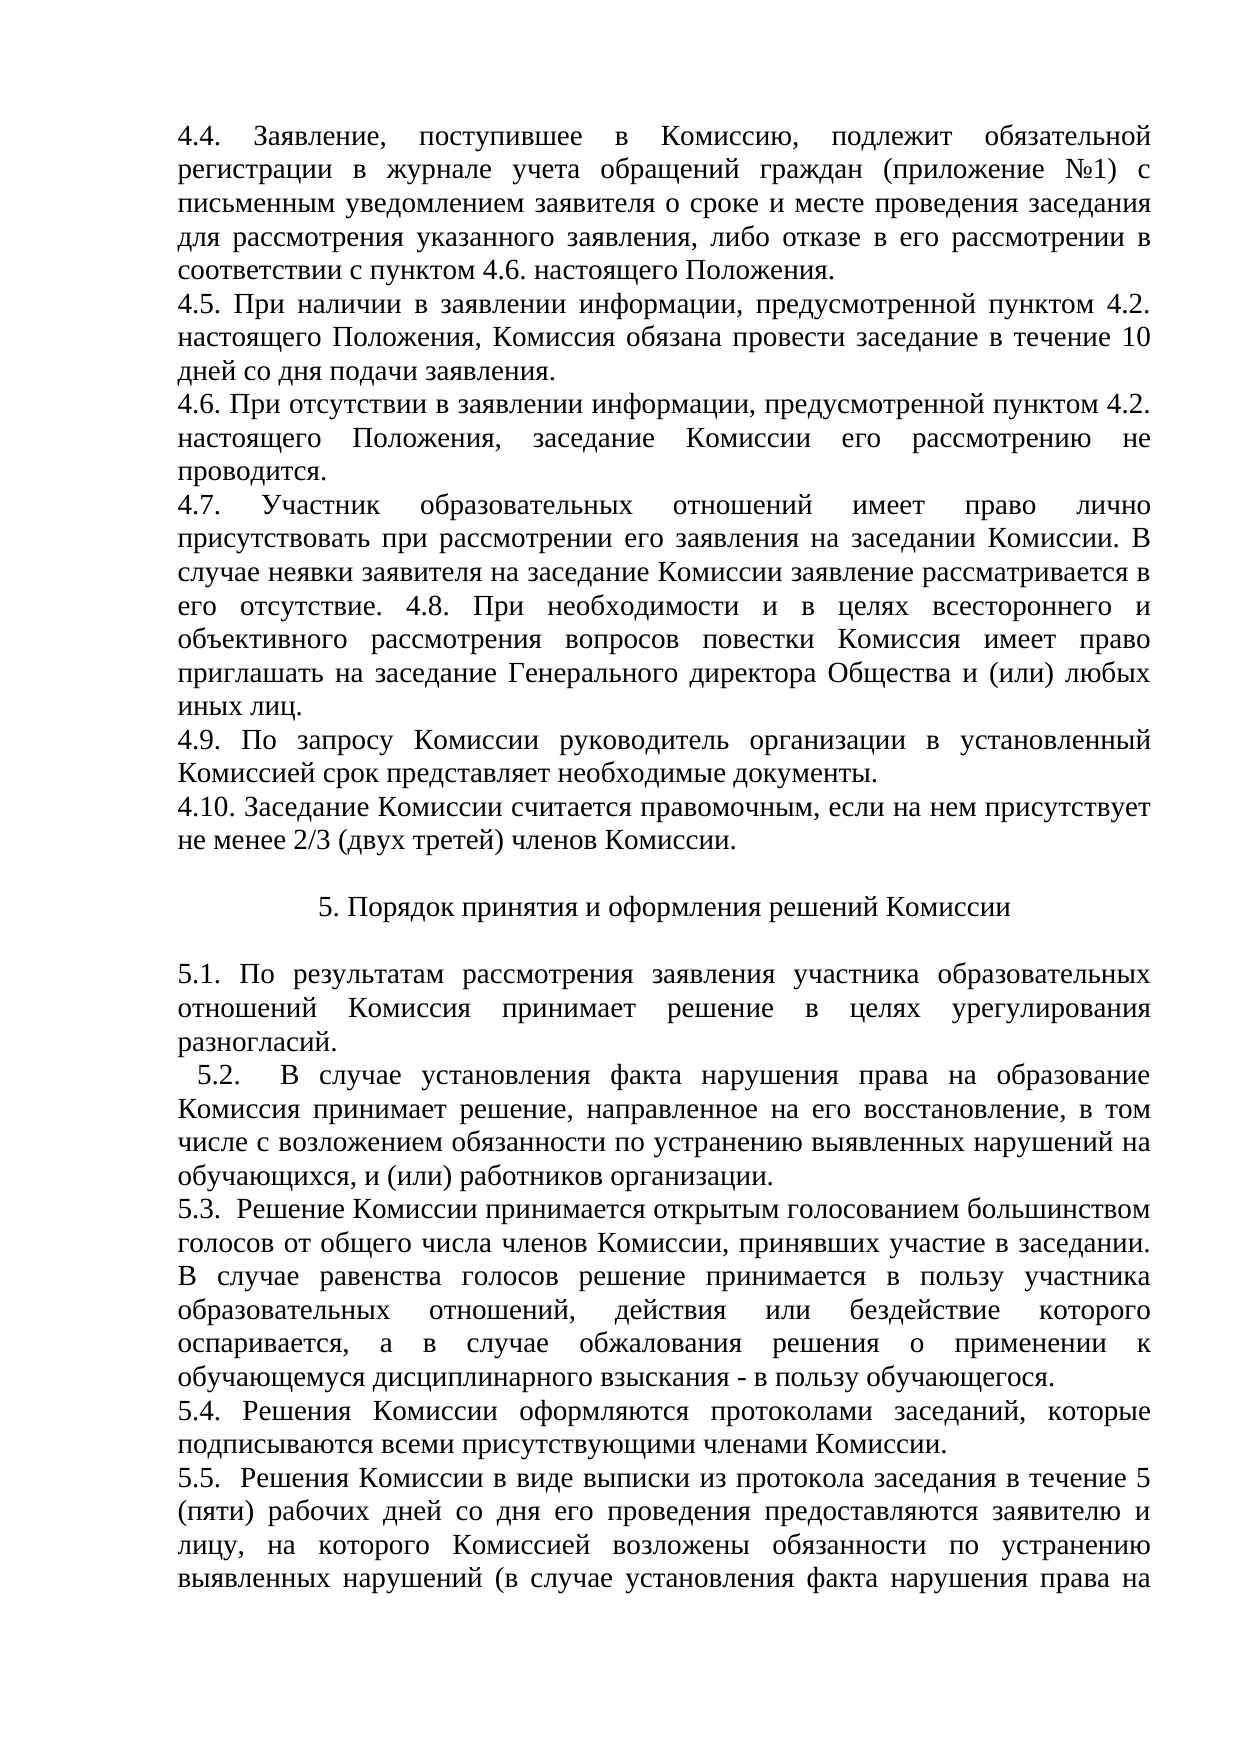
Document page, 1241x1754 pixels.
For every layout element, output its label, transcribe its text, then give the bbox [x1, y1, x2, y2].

text 5.2. В случае установления факта нарушения права на образование Комиссия принимает решение, направленное на его восстановление, в том числе с возложением обязанности по устранению выявленных нарушений на обучающихся, и (или) работников организации. [177, 1057, 1152, 1191]
text 4.4. Заявление, поступившее в Комиссию, подлежит обязательной регистрации в журнале учета обращений граждан (приложение №1) с письменным уведомлением заявителя о сроке и месте проведения заседания для рассмотрения указанного заявления, либо отказе в его рассмотрении в соответствии с пунктом 4.6. настоящего Положения. [177, 118, 1152, 286]
text 5.1. По результатам рассмотрения заявления участника образовательных отношений Комиссия принимает решение в целях урегулирования разногласий. [177, 957, 1152, 1057]
text 4.9. По запросу Комиссии руководитель организации в установленный Комиссией срок представляет необходимые документы. [177, 722, 1152, 789]
text 5.4. Решения Комиссии оформляются протоколами заседаний, которые подписываются всеми присутствующими членами Комиссии. [177, 1393, 1152, 1460]
text 4.7. Участник образовательных отношений имеет право лично присутствовать при рассмотрении его заявления на заседании Комиссии. В случае неявки заявителя на заседание Комиссии заявление рассматривается в его отсутствие. 4.8. При необходимости и в целях всестороннего и объективного рассмотрения вопросов повестки Комиссия имеет право приглашать на заседание Генерального директора Общества и (или) любых иных лиц. [177, 487, 1152, 722]
text 5. Порядок принятия и оформления решений Комиссии [177, 889, 1152, 923]
text 4.10. Заседание Комиссии считается правомочным, если на нем присутствует не менее 2/3 (двух третей) членов Комиссии. [177, 789, 1152, 856]
text 4.6. При отсутствии в заявлении информации, предусмотренной пунктом 4.2. настоящего Положения, заседание Комиссии его рассмотрению не проводится. [177, 386, 1152, 487]
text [177, 1460, 1152, 1594]
text 4.5. При наличии в заявлении информации, предусмотренной пунктом 4.2. настоящего Положения, Комиссия обязана провести заседание в течение 10 дней со дня подачи заявления. [177, 286, 1152, 386]
text 5.3. Решение Комиссии принимается открытым голосованием большинством голосов от общего числа членов Комиссии, принявших участие в заседании. В случае равенства голосов решение принимается в пользу участника образовательных отношений, действия или бездействие которого оспаривается, а в случае обжалования решения о применении к обучающемуся дисциплинарного взыскания - в пользу обучающегося. [177, 1191, 1152, 1393]
